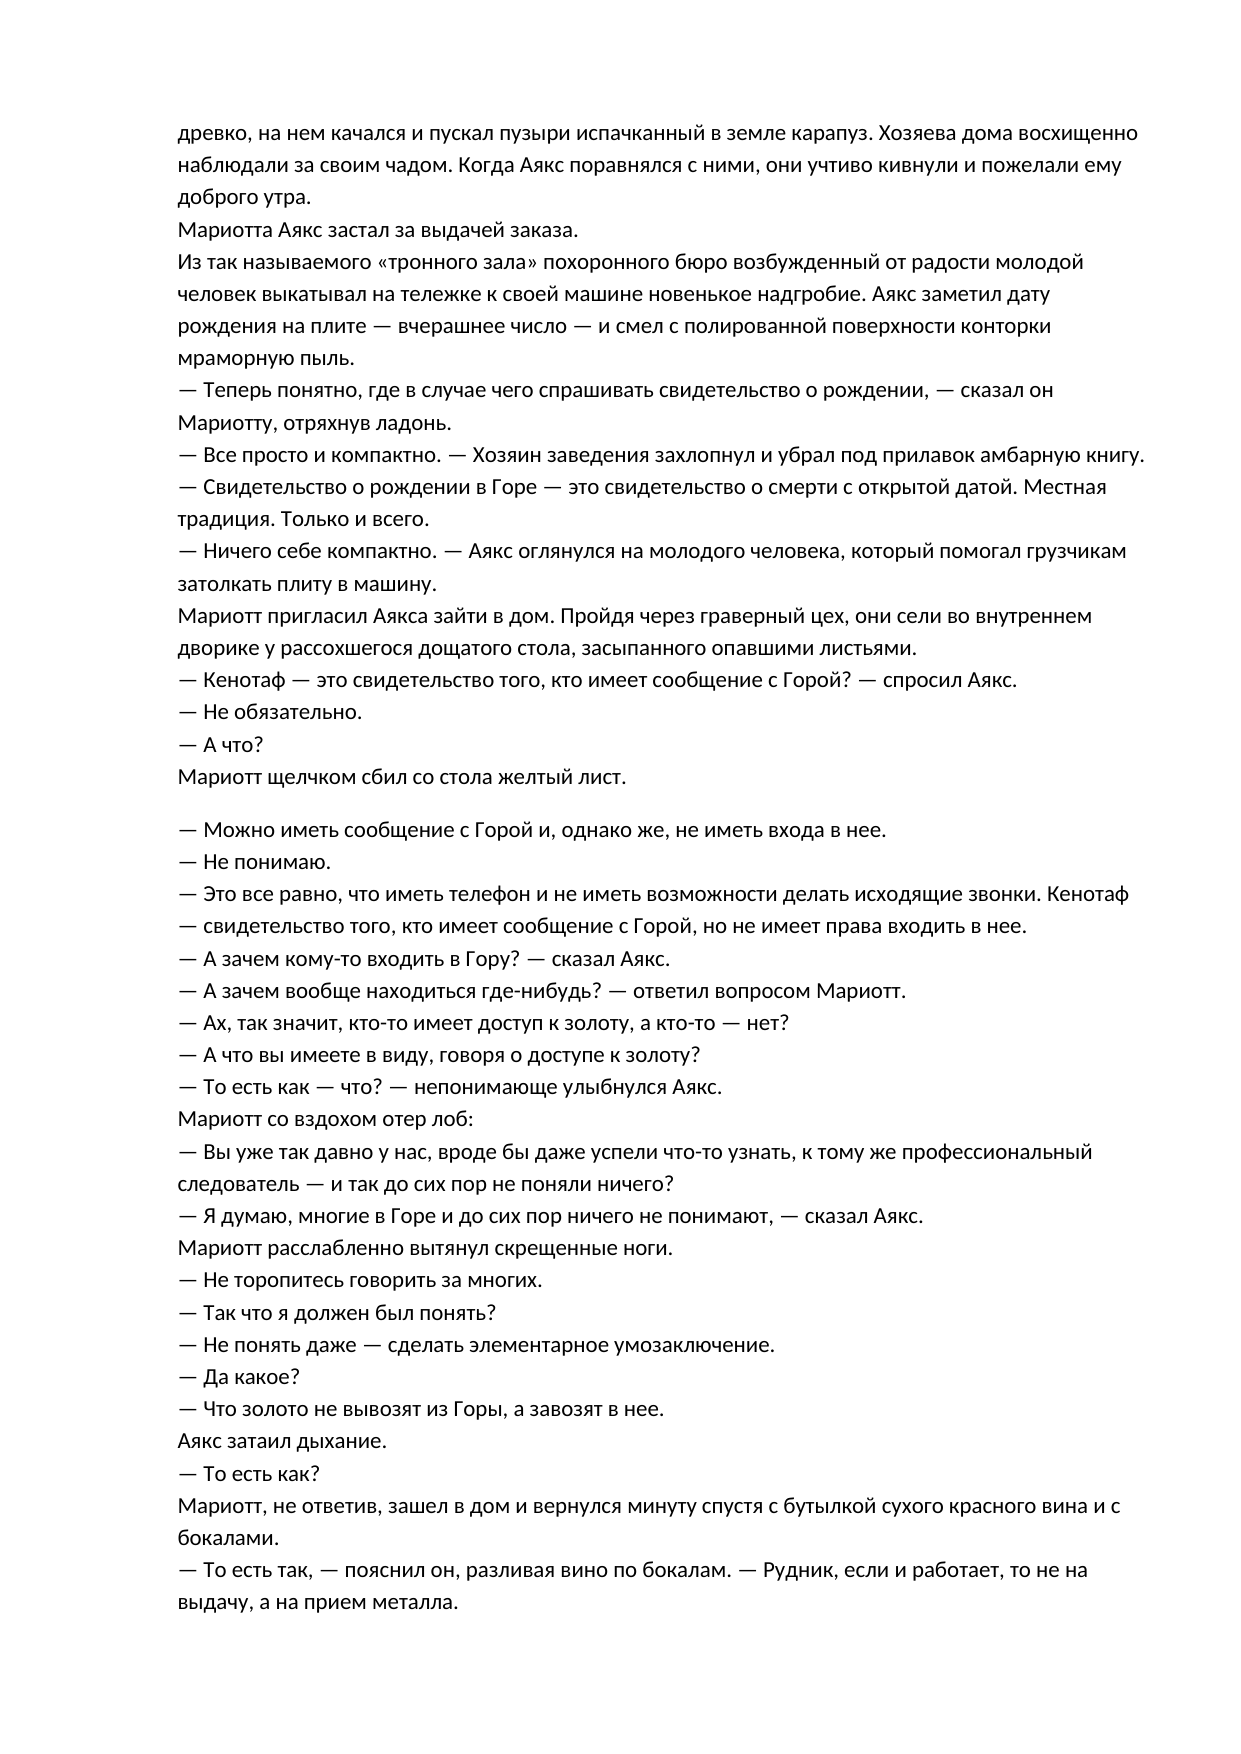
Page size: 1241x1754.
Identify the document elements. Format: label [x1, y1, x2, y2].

text [177, 118, 1152, 790]
text [177, 815, 1152, 1615]
